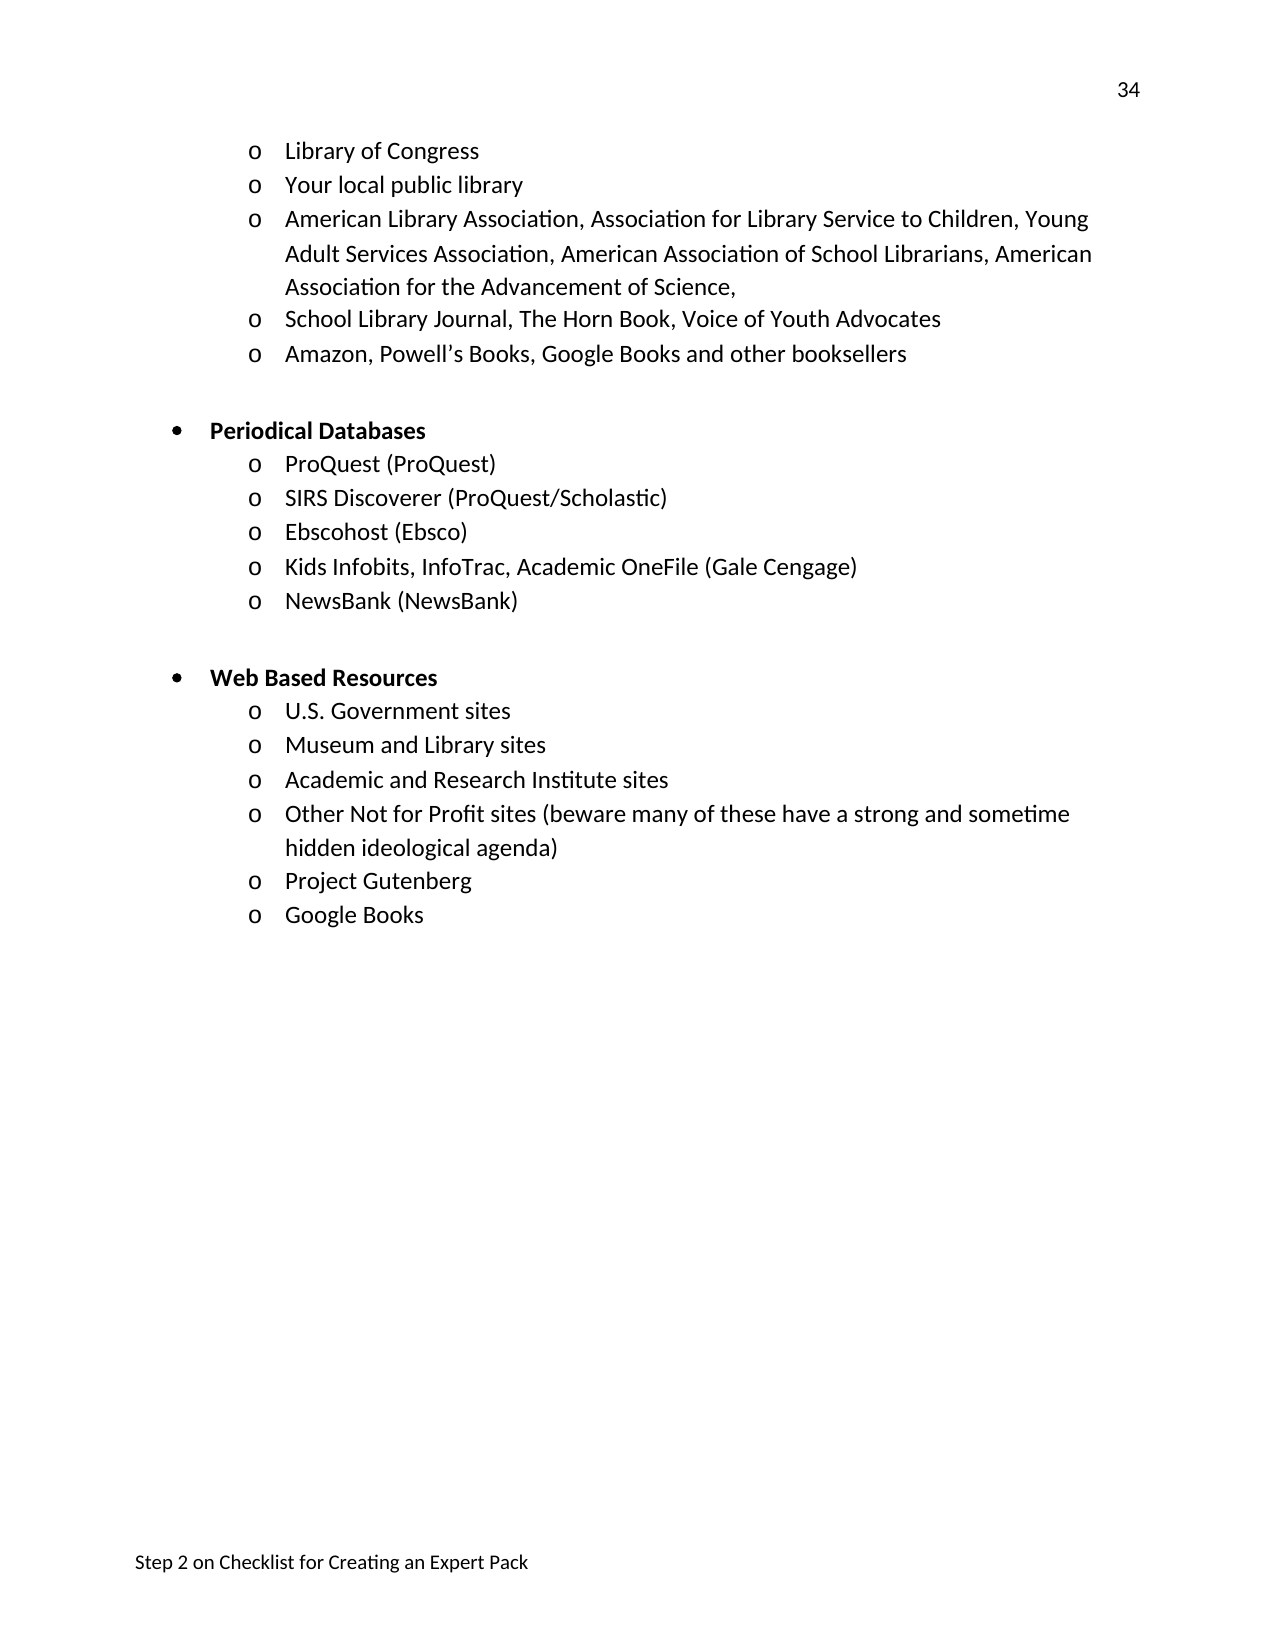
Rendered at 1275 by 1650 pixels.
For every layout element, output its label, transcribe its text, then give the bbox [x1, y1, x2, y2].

list Your local public library [247, 169, 1140, 201]
list Ebscohost (Ebsco) [247, 517, 1140, 548]
list Google Books [247, 899, 1140, 931]
list Kids Infobits, InfoTrac, Academic OneFile (Gale Cengage) [247, 551, 1140, 583]
list U.S. Government sites [247, 695, 1140, 727]
list ProQuest (ProQuest) [247, 448, 1140, 480]
list SIRS Discoverer (ProQuest/Scholastic) [247, 482, 1140, 514]
list Museum and Library sites [247, 729, 1140, 761]
list School Library Journal, The Horn Book, Voice of Youth Advocates [247, 303, 1140, 335]
list Library of Congress [247, 135, 1140, 167]
list Other Not for Profit sites (beware many of these have a strong and sometime hidden ideological agenda) [247, 798, 1140, 863]
list Web Based Resources [172, 662, 1140, 693]
list Project Gutenberg [247, 865, 1140, 897]
list American Library Association, Association for Library Service to Children, Young Adult Services Association, American Association of School Librarians, American Association for the Advancement of Science, [247, 203, 1140, 301]
list NewsBank (NewsBank) [247, 585, 1140, 617]
list Academic and Research Institute sites [247, 764, 1140, 796]
list Amazon, Powell’s Books, Google Books and other booksellers [247, 338, 1140, 369]
list Periodical Databases [172, 415, 1140, 446]
